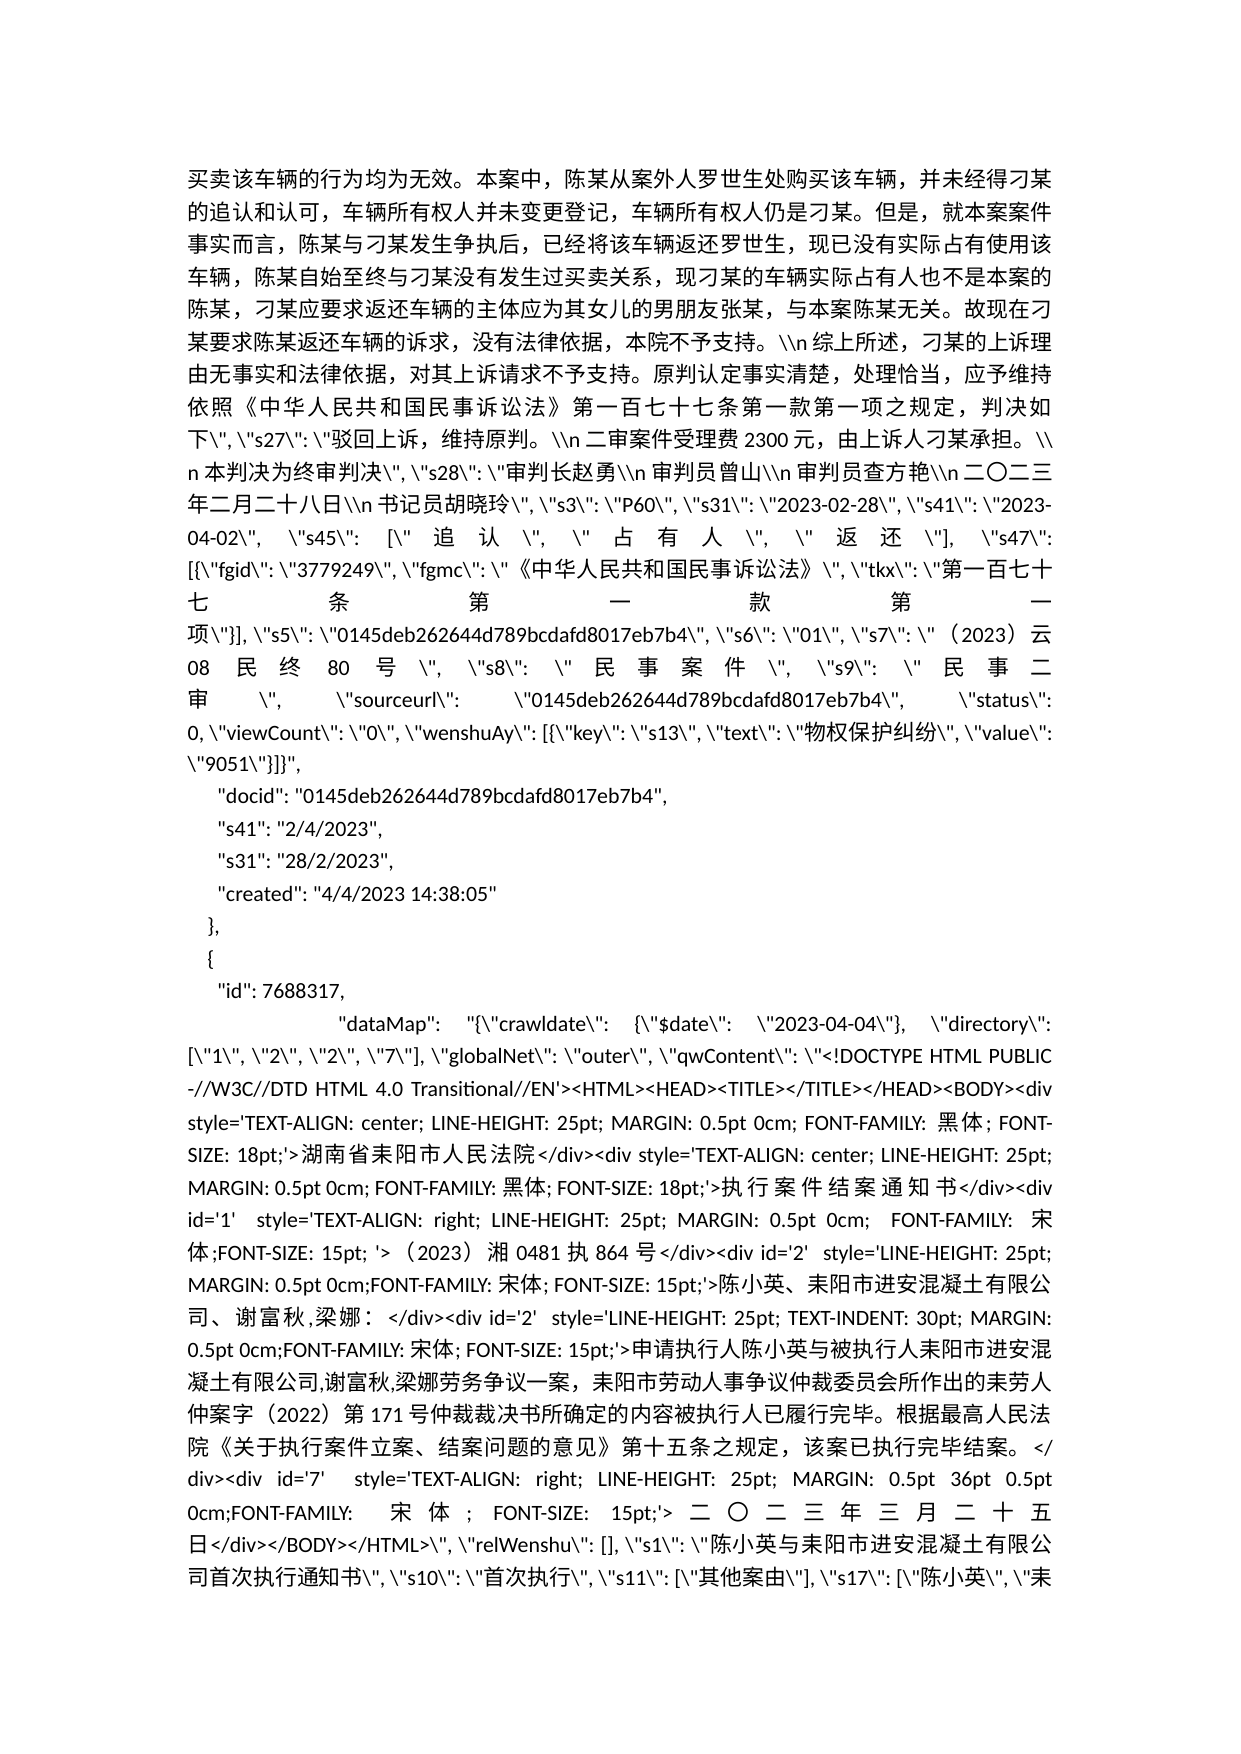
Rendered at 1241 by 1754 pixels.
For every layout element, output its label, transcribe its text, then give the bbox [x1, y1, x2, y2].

text "s31": "28/2/2023", [187, 844, 1053, 877]
text "id": 7688317, [187, 974, 1053, 1007]
text }, [187, 909, 1053, 942]
text "created": "4/4/2023 14:38:05" [187, 877, 1053, 909]
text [187, 162, 1053, 779]
text { [187, 942, 1053, 974]
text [187, 1007, 1053, 1592]
text "docid": "0145deb262644d789bcdafd8017eb7b4", [187, 779, 1053, 812]
text "s41": "2/4/2023", [187, 812, 1053, 844]
